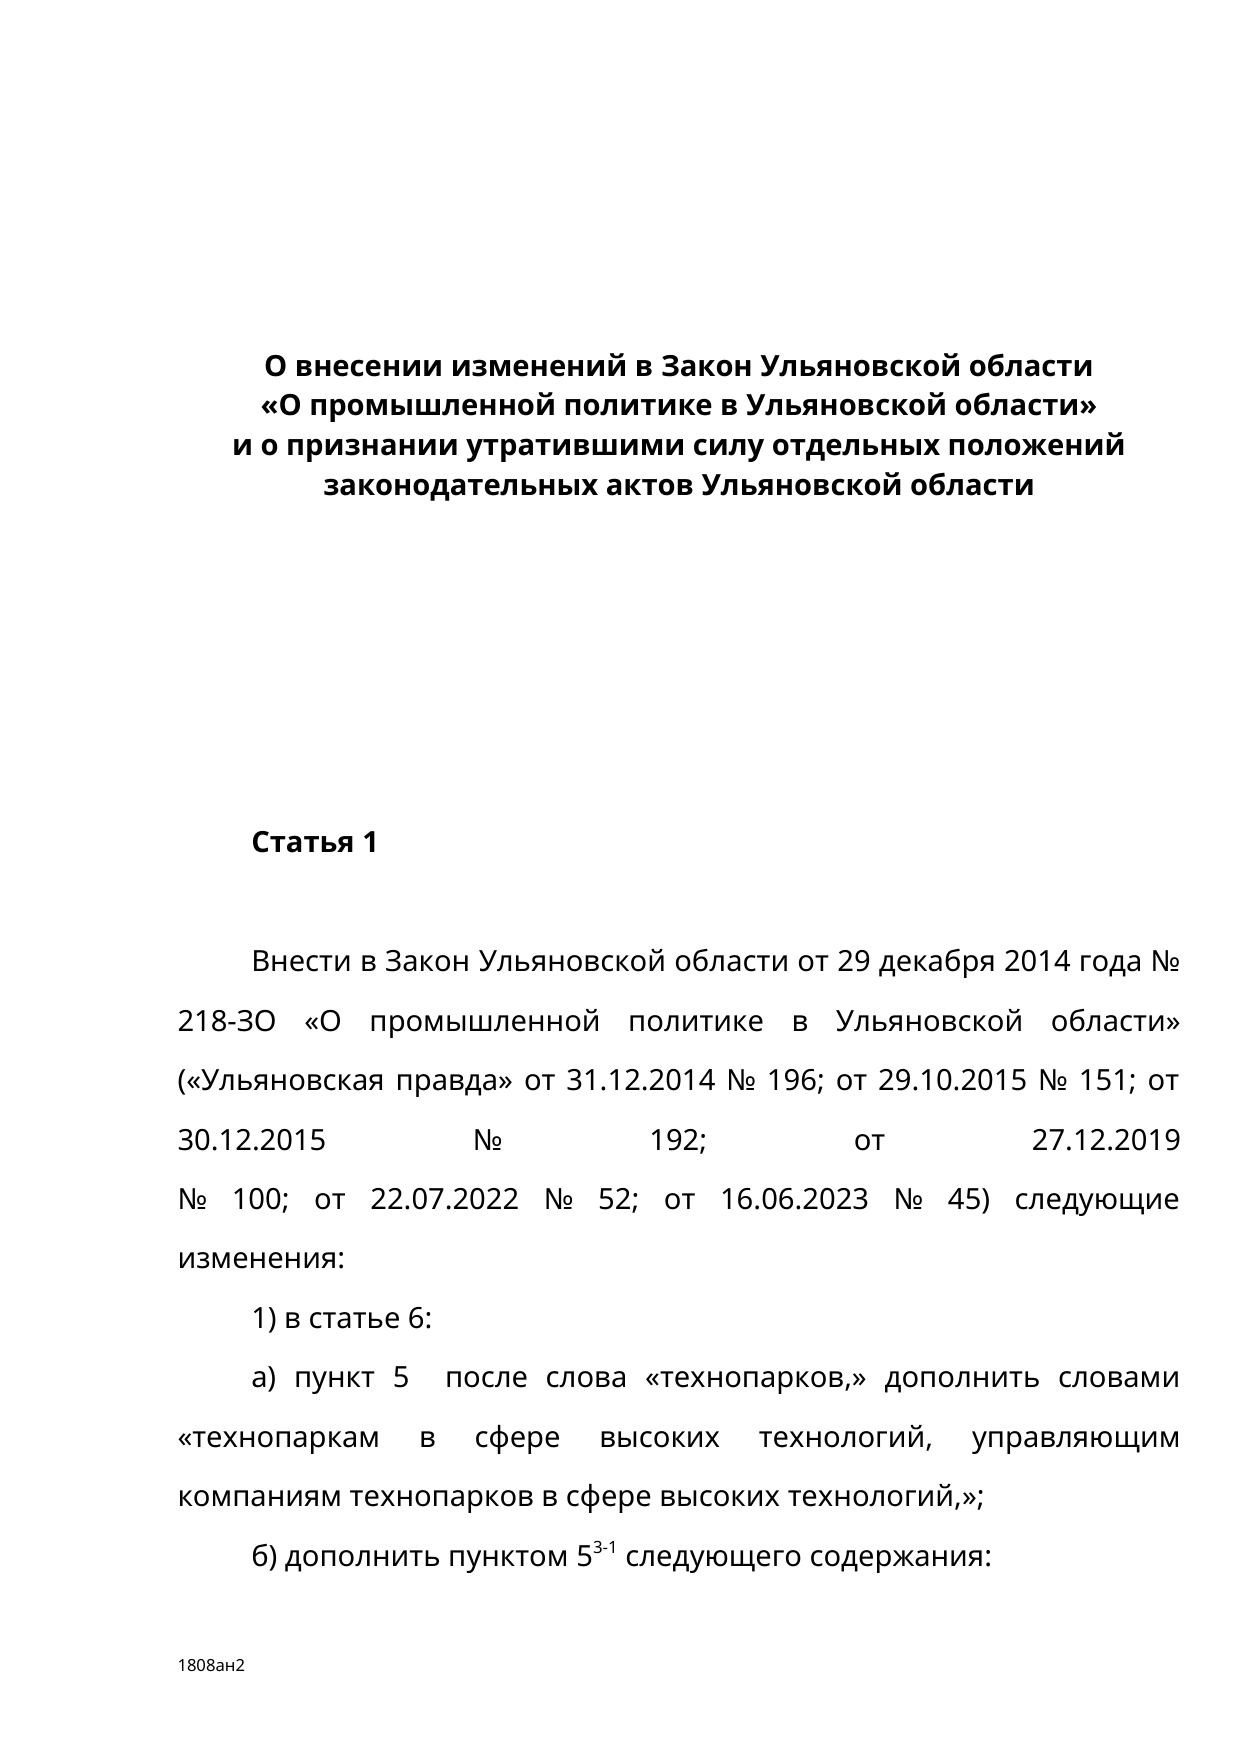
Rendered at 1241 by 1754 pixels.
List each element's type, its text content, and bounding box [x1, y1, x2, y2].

text «О промышленной политике в Ульяновской области» [177, 385, 1181, 424]
text б) дополнить пунктом 53-1 следующего содержания: [177, 1535, 1181, 1575]
text Статья 1 [177, 821, 1181, 861]
text а) пункт 5 после слова «технопарков,» дополнить словами «технопаркам в сфере высоких технологий, управляющим компаниям технопарков в сфере высоких технологий,»; [177, 1357, 1181, 1515]
text Внести в Закон Ульяновской области от 29 декабря 2014 года № 218-ЗО «О промышленной политике в Ульяновской области» («Ульяновская правда» от 31.12.2014 № 196; от 29.10.2015 № 151; от 30.12.2015 № 192; от 27.12.2019 № 100; от 22.07.2022 № 52; от 16.06.2023 № 45) следующие изменения: [177, 940, 1181, 1277]
text 1) в статье 6: [177, 1297, 1181, 1337]
text и о признании утратившими силу отдельных положений [177, 424, 1181, 464]
text О внесении изменений в Закон Ульяновской области [177, 345, 1181, 385]
text законодательных актов Ульяновской области [177, 464, 1181, 504]
